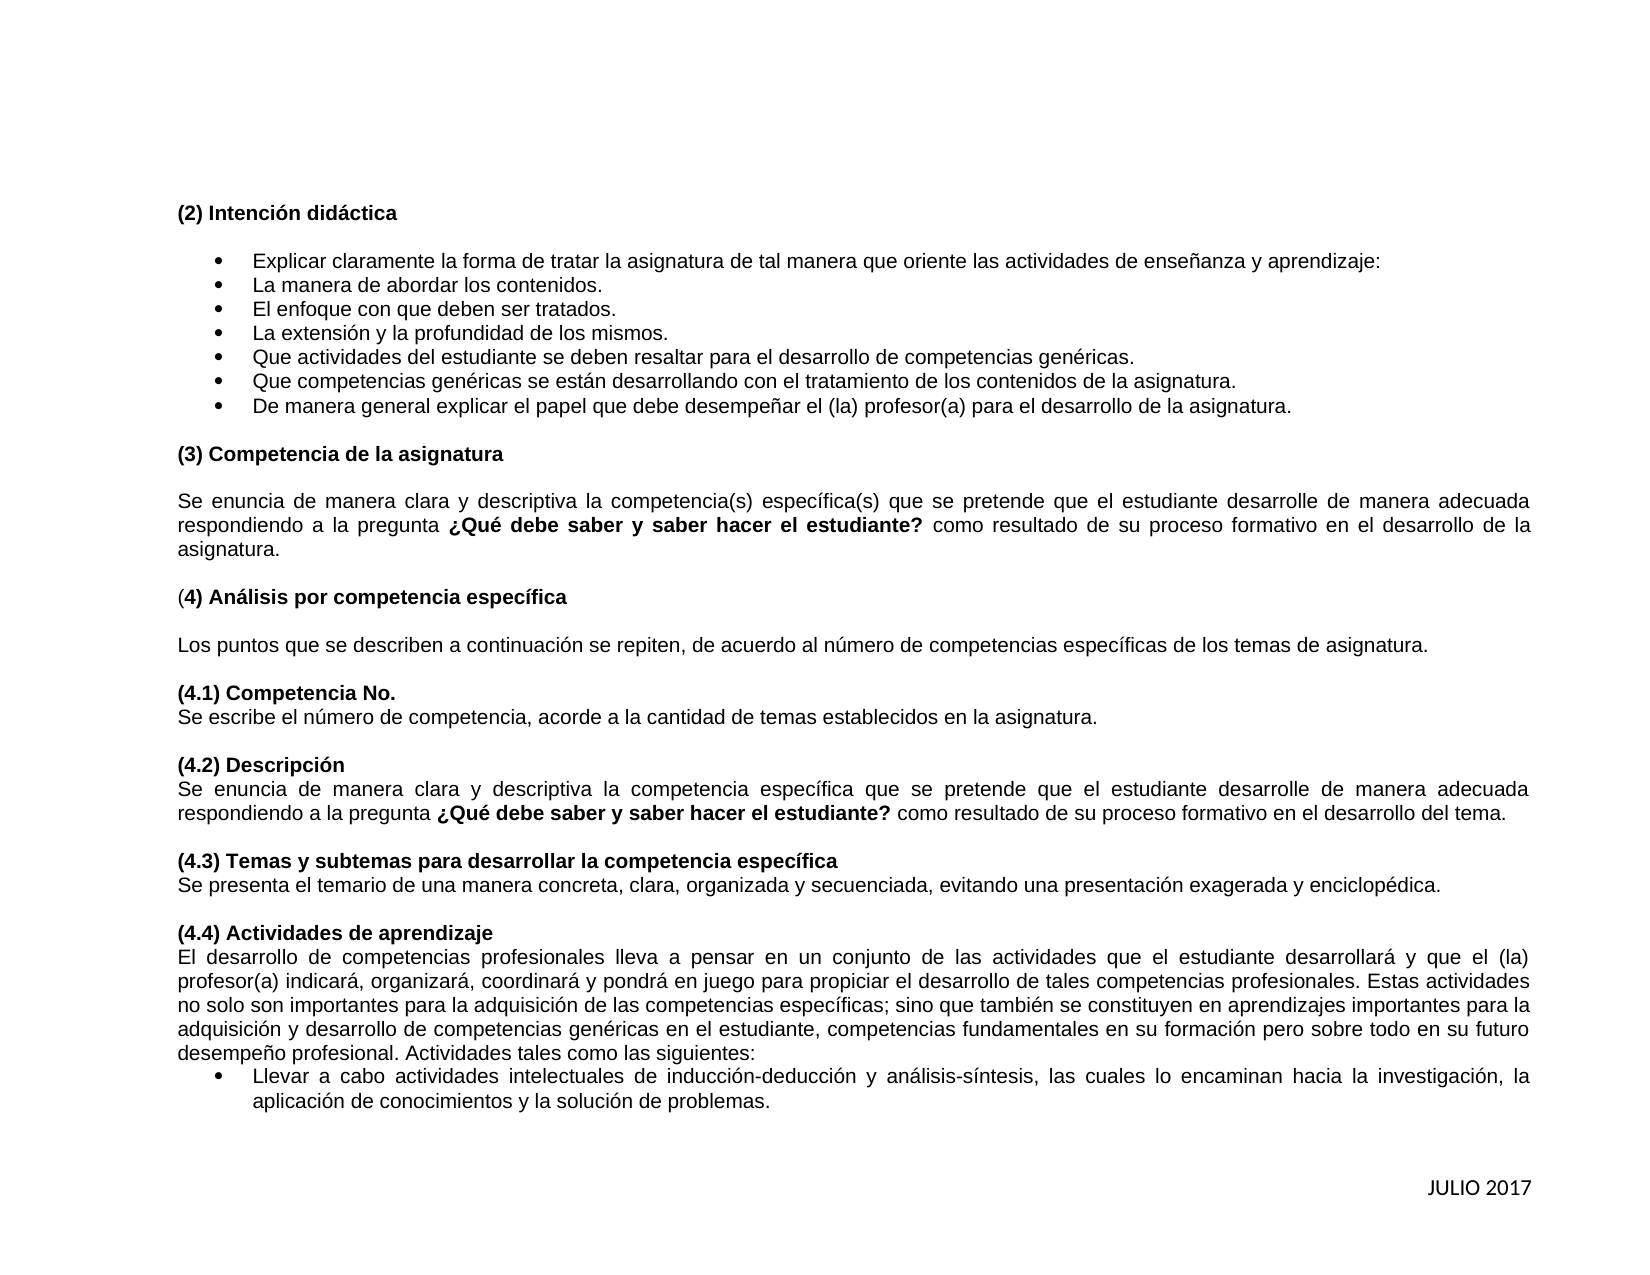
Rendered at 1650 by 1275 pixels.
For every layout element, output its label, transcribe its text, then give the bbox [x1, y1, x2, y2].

list Llevar a cabo actividades intelectuales de inducción-deducción y análisis-síntesis, las cuales lo encaminan hacia la investigación, la aplicación de conocimientos y la solución de problemas. [215, 1064, 1532, 1112]
text (4.2) Descripción [177, 753, 1532, 777]
text Se enuncia de manera clara y descriptiva la competencia específica que se pretende que el estudiante desarrolle de manera adecuada respondiendo a la pregunta ¿Qué debe saber y saber hacer el estudiante? como resultado de su proceso formativo en el desarrollo del tema. [177, 777, 1532, 825]
list La extensión y la profundidad de los mismos. [215, 321, 1532, 345]
list De manera general explicar el papel que debe desempeñar el (la) profesor(a) para el desarrollo de la asignatura. [215, 393, 1532, 417]
text Se escribe el número de competencia, acorde a la cantidad de temas establecidos en la asignatura. [177, 705, 1532, 729]
text (4.4) Actividades de aprendizaje [177, 921, 1532, 944]
list Que competencias genéricas se están desarrollando con el tratamiento de los contenidos de la asignatura. [215, 369, 1532, 393]
text Se presenta el temario de una manera concreta, clara, organizada y secuenciada, evitando una presentación exagerada y enciclopédica. [177, 873, 1532, 897]
text (4.1) Competencia No. [177, 681, 1532, 705]
list El enfoque con que deben ser tratados. [215, 297, 1532, 321]
text El desarrollo de competencias profesionales lleva a pensar en un conjunto de las actividades que el estudiante desarrollará y que el (la) profesor(a) indicará, organizará, coordinará y pondrá en juego para propiciar el desarrollo de tales competencias profesionales. Estas actividades no solo son importantes para la adquisición de las competencias específicas; sino que también se constituyen en aprendizajes importantes para la adquisición y desarrollo de competencias genéricas en el estudiante, competencias fundamentales en su formación pero sobre todo en su futuro desempeño profesional. Actividades tales como las siguientes: [177, 944, 1532, 1064]
text Los puntos que se describen a continuación se repiten, de acuerdo al número de competencias específicas de los temas de asignatura. [177, 633, 1532, 657]
text Se enuncia de manera clara y descriptiva la competencia(s) específica(s) que se pretende que el estudiante desarrolle de manera adecuada respondiendo a la pregunta ¿Qué debe saber y saber hacer el estudiante? como resultado de su proceso formativo en el desarrollo de la asignatura. [177, 489, 1532, 561]
text (3) Competencia de la asignatura [177, 441, 1532, 465]
list Que actividades del estudiante se deben resaltar para el desarrollo de competencias genéricas. [215, 345, 1532, 369]
list Explicar claramente la forma de tratar la asignatura de tal manera que oriente las actividades de enseñanza y aprendizaje: [215, 249, 1532, 273]
text (2) Intención didáctica [177, 201, 1532, 225]
text (4) Análisis por competencia específica [177, 585, 1532, 609]
list La manera de abordar los contenidos. [215, 273, 1532, 297]
text (4.3) Temas y subtemas para desarrollar la competencia específica [177, 849, 1532, 873]
